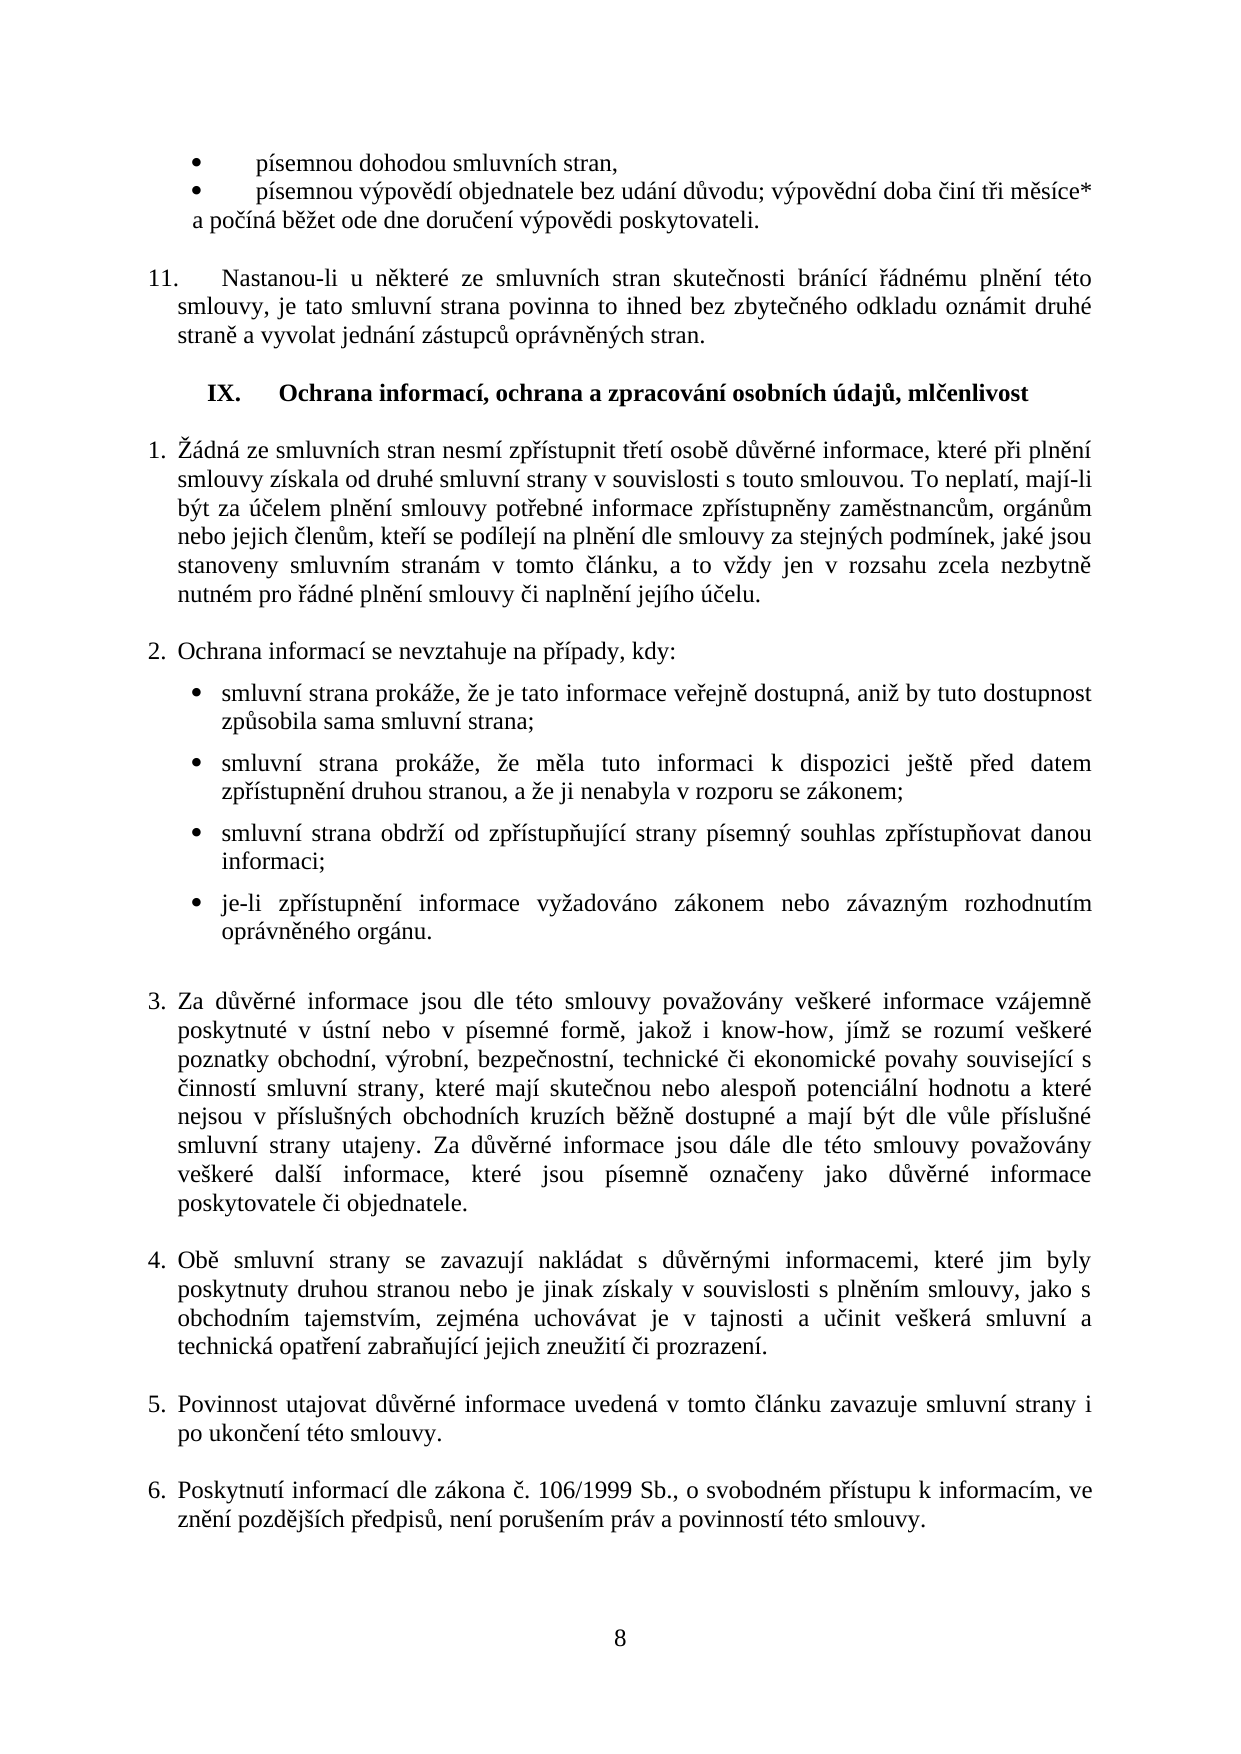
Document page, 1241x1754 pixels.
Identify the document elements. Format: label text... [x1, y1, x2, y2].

list smluvní strana prokáže, že je tato informace veřejně dostupná, aniž by tuto dostupnost způsobila sama smluvní strana; [192, 678, 1093, 735]
list písemnou výpovědí objednatele bez udání důvodu; výpovědní doba činí tři měsíce* a počíná běžet ode dne doručení výpovědi poskytovateli. [192, 176, 1093, 234]
list písemnou dohodou smluvních stran, [192, 148, 1093, 176]
list je-li zpřístupnění informace vyžadováno zákonem nebo závazným rozhodnutím oprávněného orgánu. [192, 888, 1093, 945]
list Ochrana informací se nevztahuje na případy, kdy: [148, 636, 1093, 665]
list Nastanou-li u některé ze smluvních stran skutečnosti bránící řádnému plnění této smlouvy, je tato smluvní strana povinna to ihned bez zbytečného odkladu oznámit druhé straně a vyvolat jednání zástupců oprávněných stran. [148, 263, 1093, 349]
list smluvní strana obdrží od zpřístupňující strany písemný souhlas zpřístupňovat danou informaci; [192, 818, 1093, 875]
list Žádná ze smluvních stran nesmí zpřístupnit třetí osobě důvěrné informace, které při plnění smlouvy získala od druhé smluvní strany v souvislosti s touto smlouvou. To neplatí, mají-li být za účelem plnění smlouvy potřebné informace zpřístupněny zaměstnancům, orgánům nebo jejich členům, kteří se podílejí na plnění dle smlouvy za stejných podmínek, jaké jsou stanoveny smluvním stranám v tomto článku, a to vždy jen v rozsahu zcela nezbytně nutném pro řádné plnění smlouvy či naplnění jejího účelu. [148, 435, 1093, 608]
list Ochrana informací, ochrana a zpracování osobních údajů, mlčenlivost [177, 378, 1093, 406]
list Poskytnutí informací dle zákona č. 106/1999 Sb., o svobodném přístupu k informacím, ve znění pozdějších předpisů, není porušením práv a povinností této smlouvy. [148, 1475, 1093, 1533]
list Povinnost utajovat důvěrné informace uvedená v tomto článku zavazuje smluvní strany i po ukončení této smlouvy. [148, 1389, 1093, 1446]
list Obě smluvní strany se zavazují nakládat s důvěrnými informacemi, které jim byly poskytnuty druhou stranou nebo je jinak získaly v souvislosti s plněním smlouvy, jako s obchodním tajemstvím, zejména uchovávat je v tajnosti a učinit veškerá smluvní a technická opatření zabraňující jejich zneužití či prozrazení. [148, 1245, 1093, 1360]
list Za důvěrné informace jsou dle této smlouvy považovány veškeré informace vzájemně poskytnuté v ústní nebo v písemné formě, jakož i know-how, jímž se rozumí veškeré poznatky obchodní, výrobní, bezpečnostní, technické či ekonomické povahy související s činností smluvní strany, které mají skutečnou nebo alespoň potenciální hodnotu a které nejsou v příslušných obchodních kruzích běžně dostupné a mají být dle vůle příslušné smluvní strany utajeny. Za důvěrné informace jsou dále dle této smlouvy považovány veškeré další informace, které jsou písemně označeny jako důvěrné informace poskytovatele či objednatele. [148, 986, 1093, 1216]
list smluvní strana prokáže, že měla tuto informaci k dispozici ještě před datem zpřístupnění druhou stranou, a že ji nenabyla v rozporu se zákonem; [192, 748, 1093, 805]
